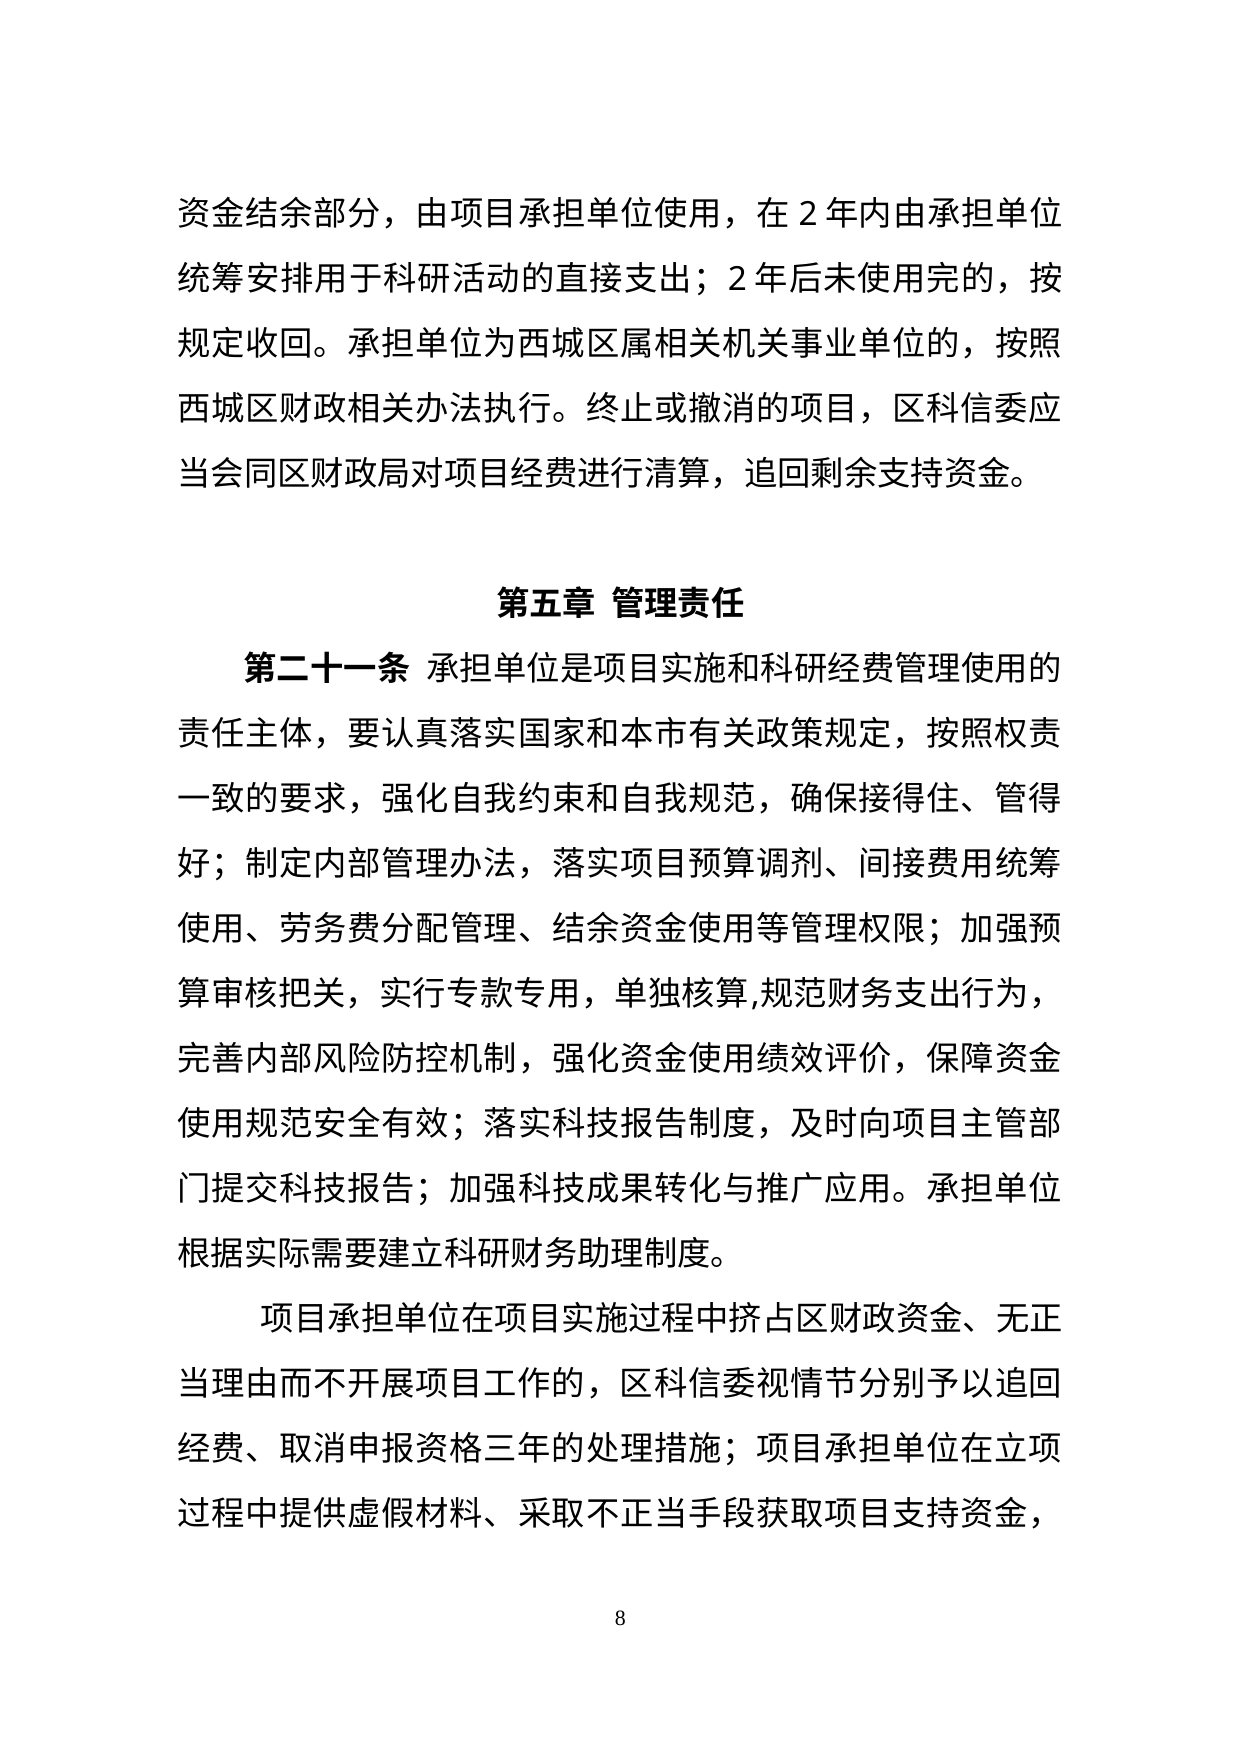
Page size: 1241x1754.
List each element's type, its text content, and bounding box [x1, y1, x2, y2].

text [177, 178, 1063, 503]
text 第二十一条 承担单位是项目实施和科研经费管理使用的责任主体，要认真落实国家和本市有关政策规定，按照权责一致的要求，强化自我约束和自我规范，确保接得住、管得好；制定内部管理办法，落实项目预算调剂、间接费用统筹使用、劳务费分配管理、结余资金使用等管理权限；加强预算审核把关，实行专款专用，单独核算,规范财务支出行为，完善内部风险防控机制，强化资金使用绩效评价，保障资金使用规范安全有效；落实科技报告制度，及时向项目主管部门提交科技报告；加强科技成果转化与推广应用。承担单位根据实际需要建立科研财务助理制度。 [177, 633, 1063, 1283]
text 第五章 管理责任 [177, 568, 1063, 633]
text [177, 1283, 1063, 1543]
